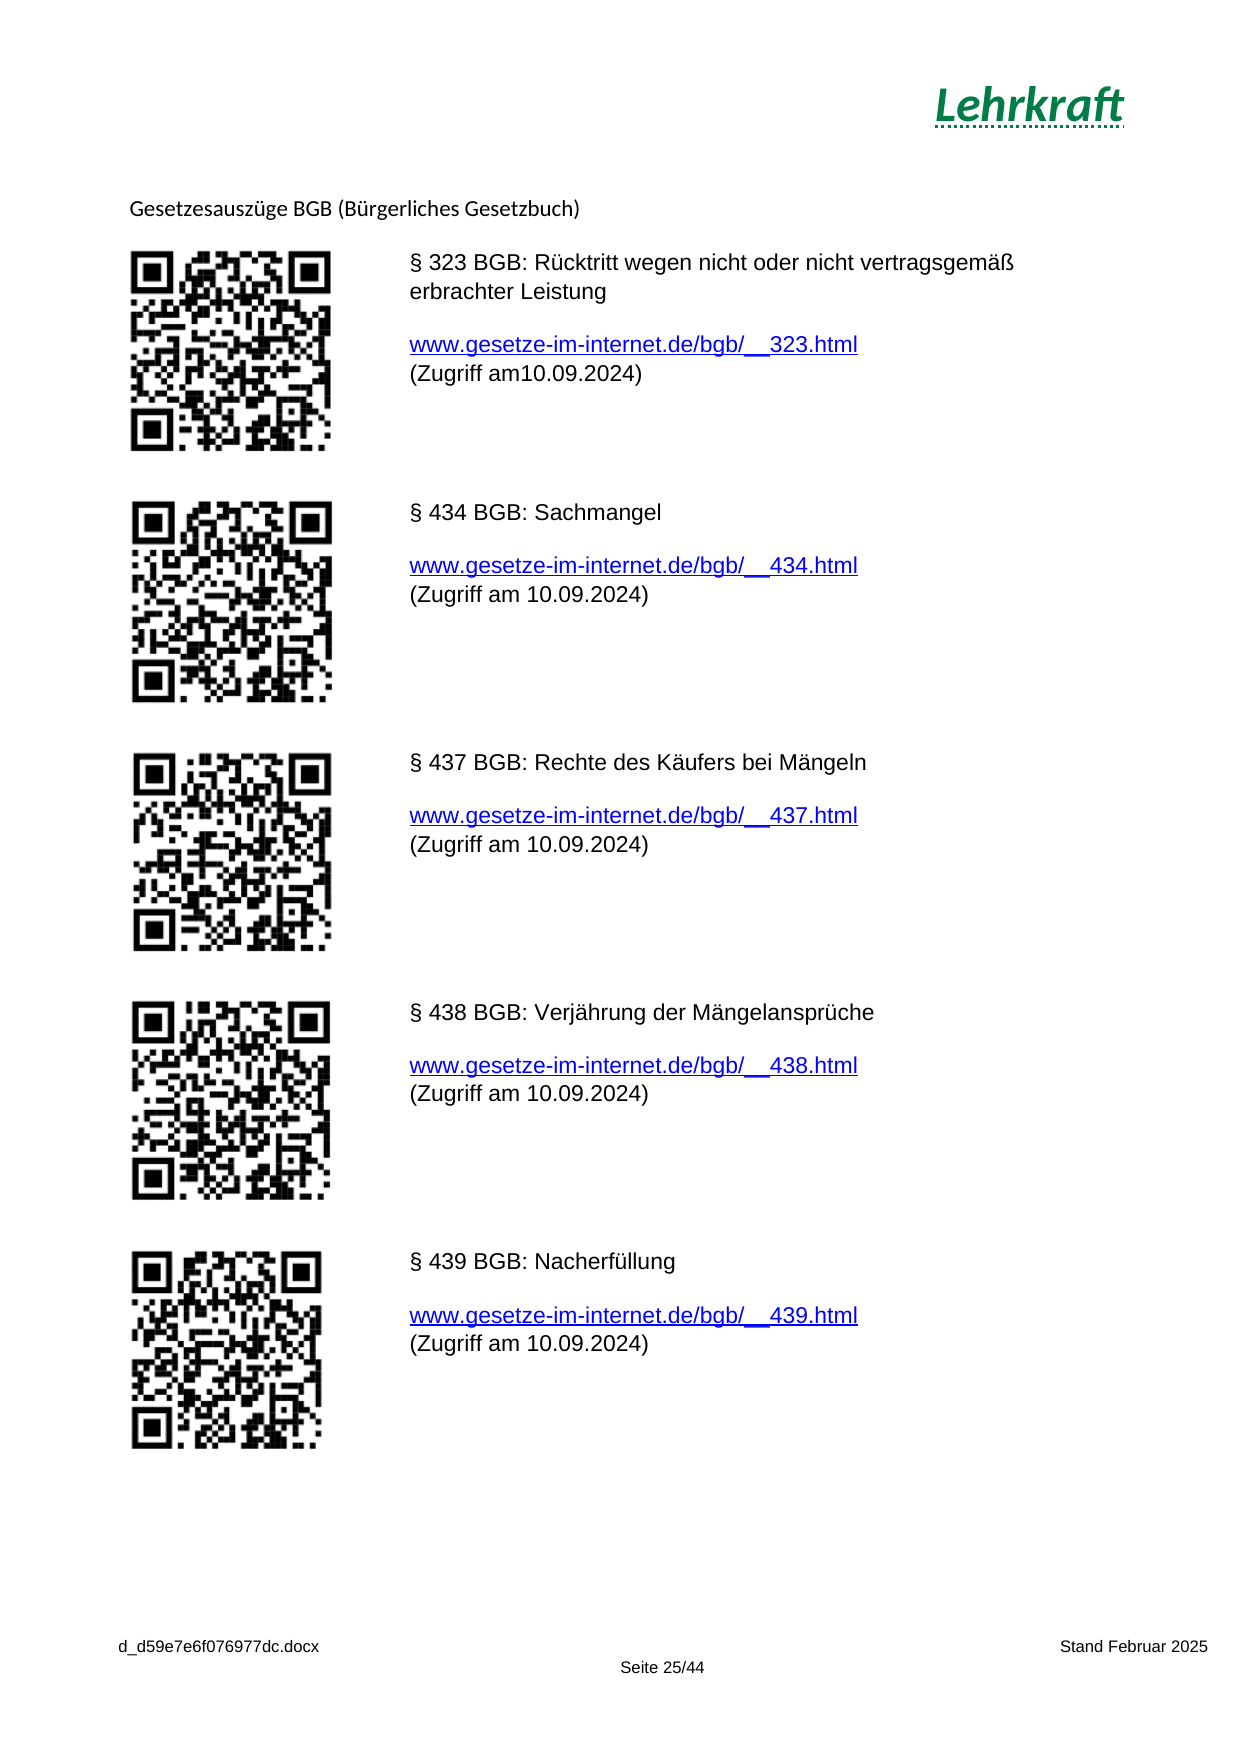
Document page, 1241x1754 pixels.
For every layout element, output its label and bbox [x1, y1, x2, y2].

picture [129, 249, 338, 456]
picture [129, 499, 337, 706]
picture [129, 748, 340, 956]
picture [129, 998, 335, 1206]
picture [129, 1248, 327, 1455]
